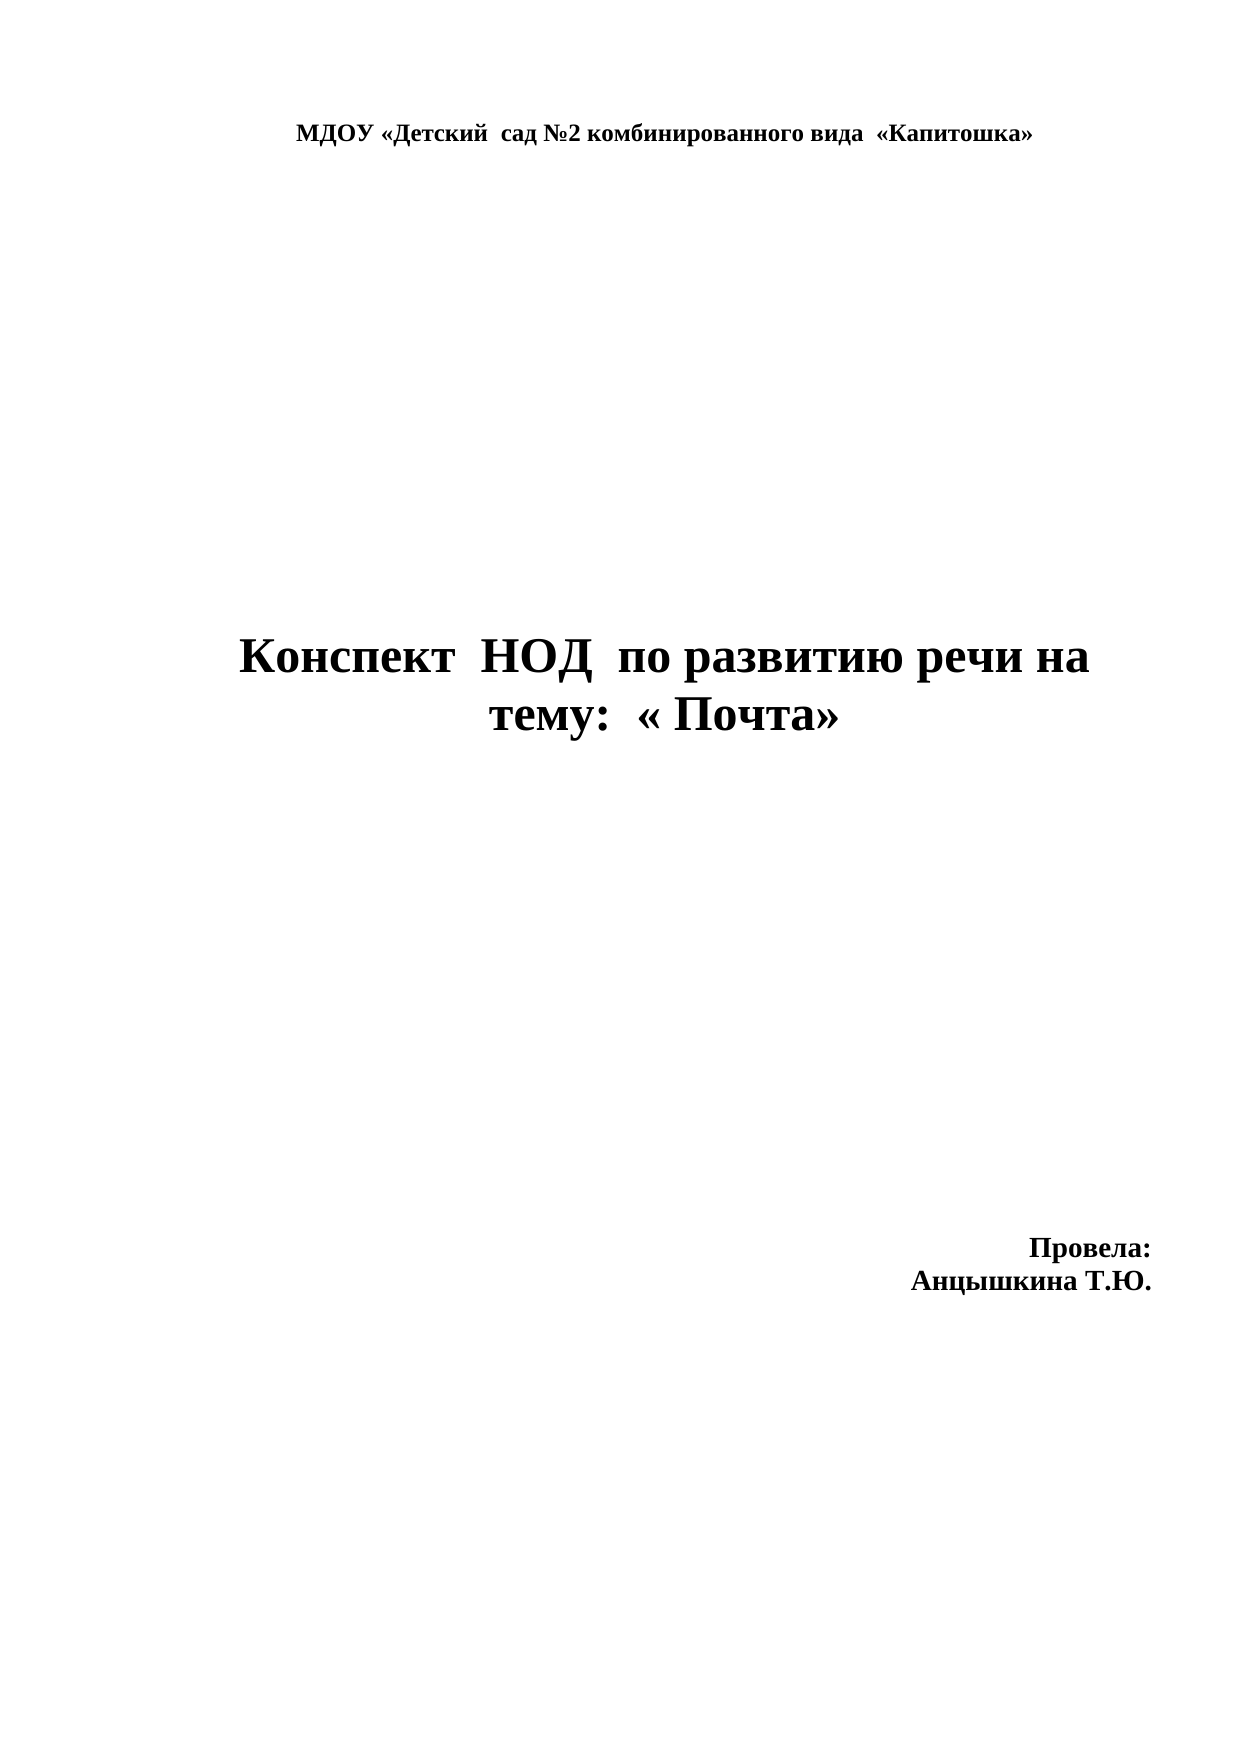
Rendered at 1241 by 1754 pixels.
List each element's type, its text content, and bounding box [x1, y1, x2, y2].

text Провела: [177, 1230, 1152, 1263]
text МДОУ «Детский сад №2 комбинированного вида «Капитошка» [177, 118, 1152, 147]
text Анцышкина Т.Ю. [177, 1263, 1152, 1297]
text Конспект НОД по развитию речи на тему: « Почта» [177, 626, 1152, 741]
